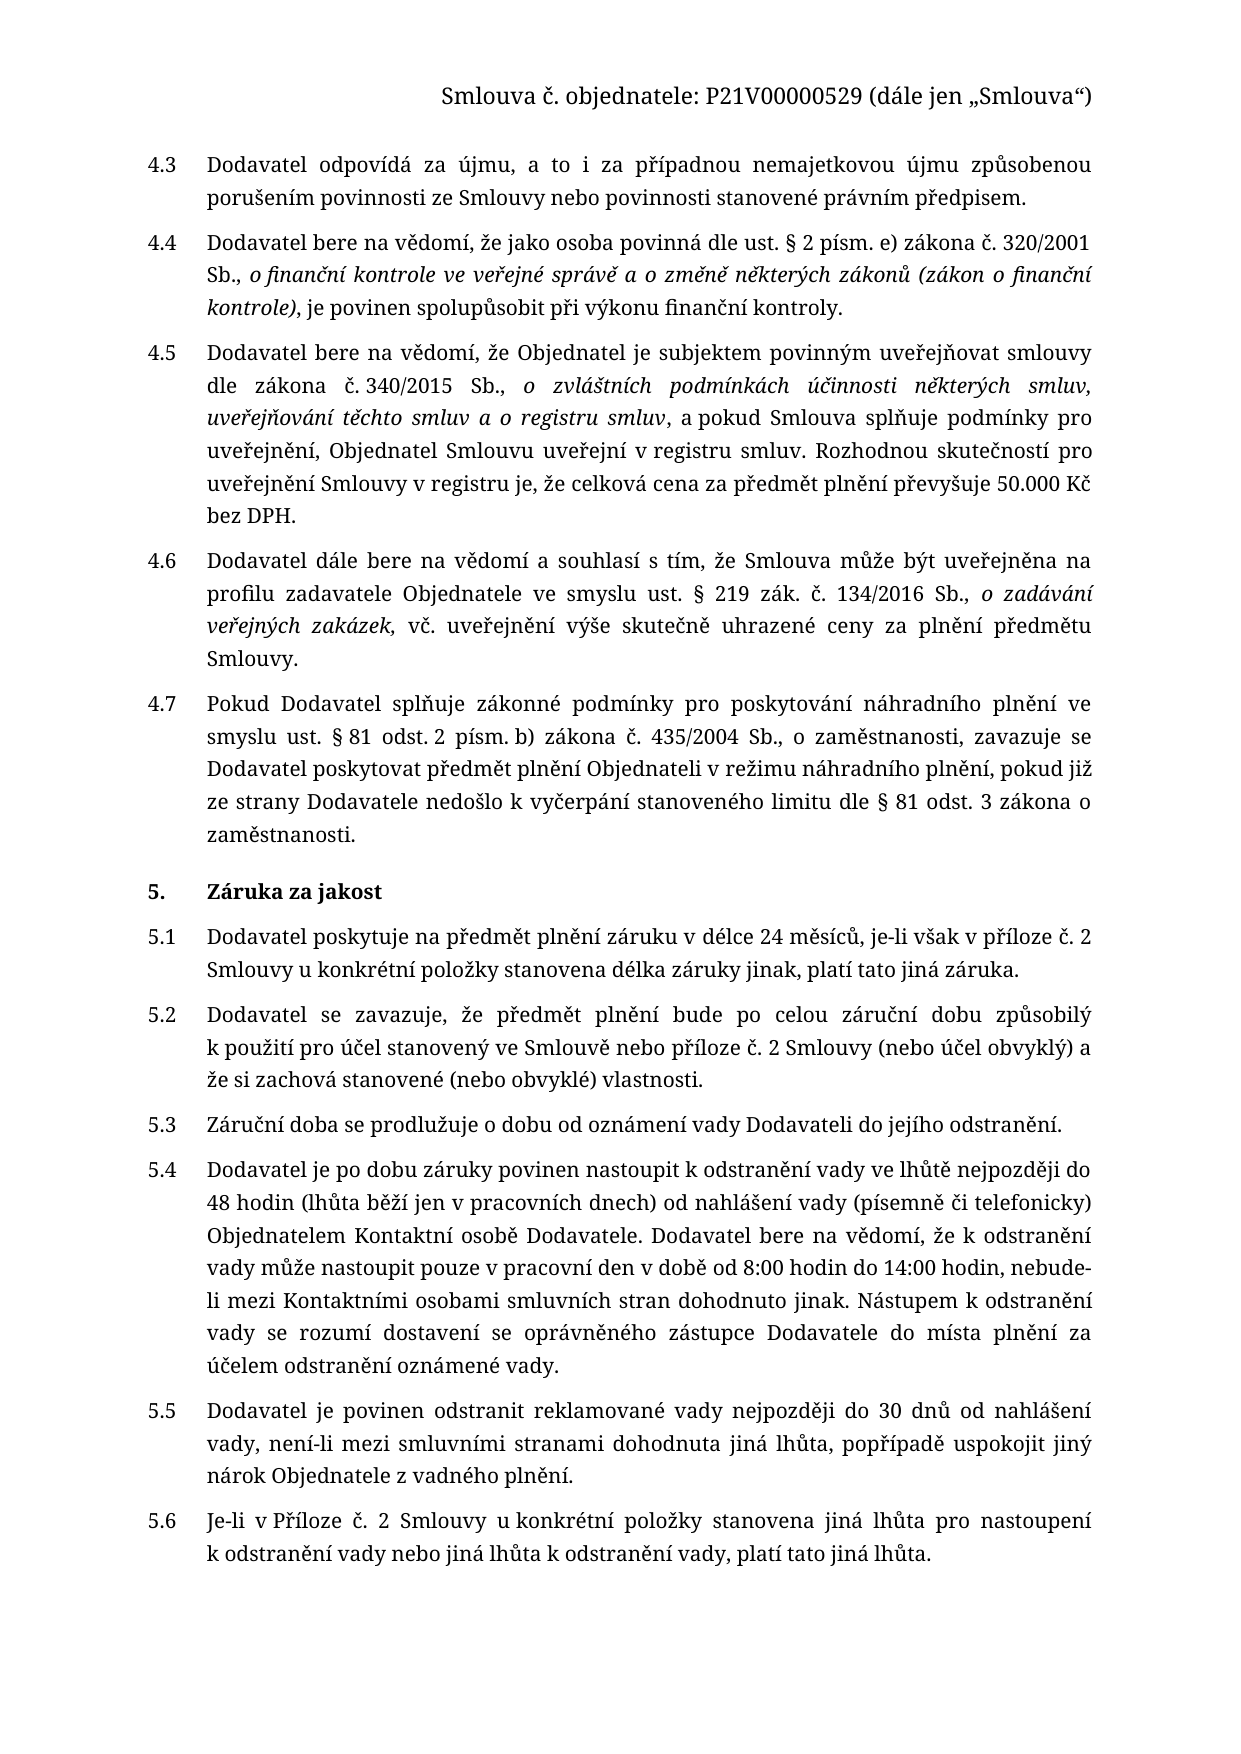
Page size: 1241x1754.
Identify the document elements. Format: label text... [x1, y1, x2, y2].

list Dodavatel bere na vědomí, že Objednatel je subjektem povinným uveřejňovat smlouvy dle zákona č. 340/2015 Sb., o zvláštních podmínkách účinnosti některých smluv, uveřejňování těchto smluv a o registru smluv, a pokud Smlouva splňuje podmínky pro uveřejnění, Objednatel Smlouvu uveřejní v registru smluv. Rozhodnou skutečností pro uveřejnění Smlouvy v registru je, že celková cena za předmět plnění převyšuje 50.000 Kč bez DPH. [148, 338, 1093, 530]
list Dodavatel poskytuje na předmět plnění záruku v délce 24 měsíců, je-li však v příloze č. 2 Smlouvy u konkrétní položky stanovena délka záruky jinak, platí tato jiná záruka. [148, 922, 1093, 983]
list Záruční doba se prodlužuje o dobu od oznámení vady Dodavateli do jejího odstranění. [148, 1110, 1093, 1139]
list Záruka za jakost [148, 877, 1093, 906]
list Dodavatel je povinen odstranit reklamované vady nejpozději do 30 dnů od nahlášení vady, není-li mezi smluvními stranami dohodnuta jiná lhůta, popřípadě uspokojit jiný nárok Objednatele z vadného plnění. [148, 1396, 1093, 1490]
list Dodavatel bere na vědomí, že jako osoba povinná dle ust. § 2 písm. e) zákona č. 320/2001 Sb., o finanční kontrole ve veřejné správě a o změně některých zákonů (zákon o finanční kontrole), je povinen spolupůsobit při výkonu finanční kontroly. [148, 228, 1093, 322]
list Dodavatel je po dobu záruky povinen nastoupit k odstranění vady ve lhůtě nejpozději do 48 hodin (lhůta běží jen v pracovních dnech) od nahlášení vady (písemně či telefonicky) Objednatelem Kontaktní osobě Dodavatele. Dodavatel bere na vědomí, že k odstranění vady může nastoupit pouze v pracovní den v době od 8:00 hodin do 14:00 hodin, nebude-li mezi Kontaktními osobami smluvních stran dohodnuto jinak. Nástupem k odstranění vady se rozumí dostavení se oprávněného zástupce Dodavatele do místa plnění za účelem odstranění oznámené vady. [148, 1156, 1093, 1379]
list Je-li v Příloze č. 2 Smlouvy u konkrétní položky stanovena jiná lhůta pro nastoupení k odstranění vady nebo jiná lhůta k odstranění vady, platí tato jiná lhůta. [148, 1507, 1093, 1568]
list Dodavatel dále bere na vědomí a souhlasí s tím, že Smlouva může být uveřejněna na profilu zadavatele Objednatele ve smyslu ust. § 219 zák. č. 134/2016 Sb., o zadávání veřejných zakázek, vč. uveřejnění výše skutečně uhrazené ceny za plnění předmětu Smlouvy. [148, 546, 1093, 673]
list Dodavatel se zavazuje, že předmět plnění bude po celou záruční dobu způsobilý k použití pro účel stanovený ve Smlouvě nebo příloze č. 2 Smlouvy (nebo účel obvyklý) a že si zachová stanovené (nebo obvyklé) vlastnosti. [148, 1000, 1093, 1094]
list Pokud Dodavatel splňuje zákonné podmínky pro poskytování náhradního plnění ve smyslu ust. § 81 odst. 2 písm. b) zákona č. 435/2004 Sb., o zaměstnanosti, zavazuje se Dodavatel poskytovat předmět plnění Objednateli v režimu náhradního plnění, pokud již ze strany Dodavatele nedošlo k vyčerpání stanoveného limitu dle § 81 odst. 3 zákona o zaměstnanosti. [148, 689, 1093, 848]
list Dodavatel odpovídá za újmu, a to i za případnou nemajetkovou újmu způsobenou porušením povinnosti ze Smlouvy nebo povinnosti stanovené právním předpisem. [148, 150, 1093, 211]
